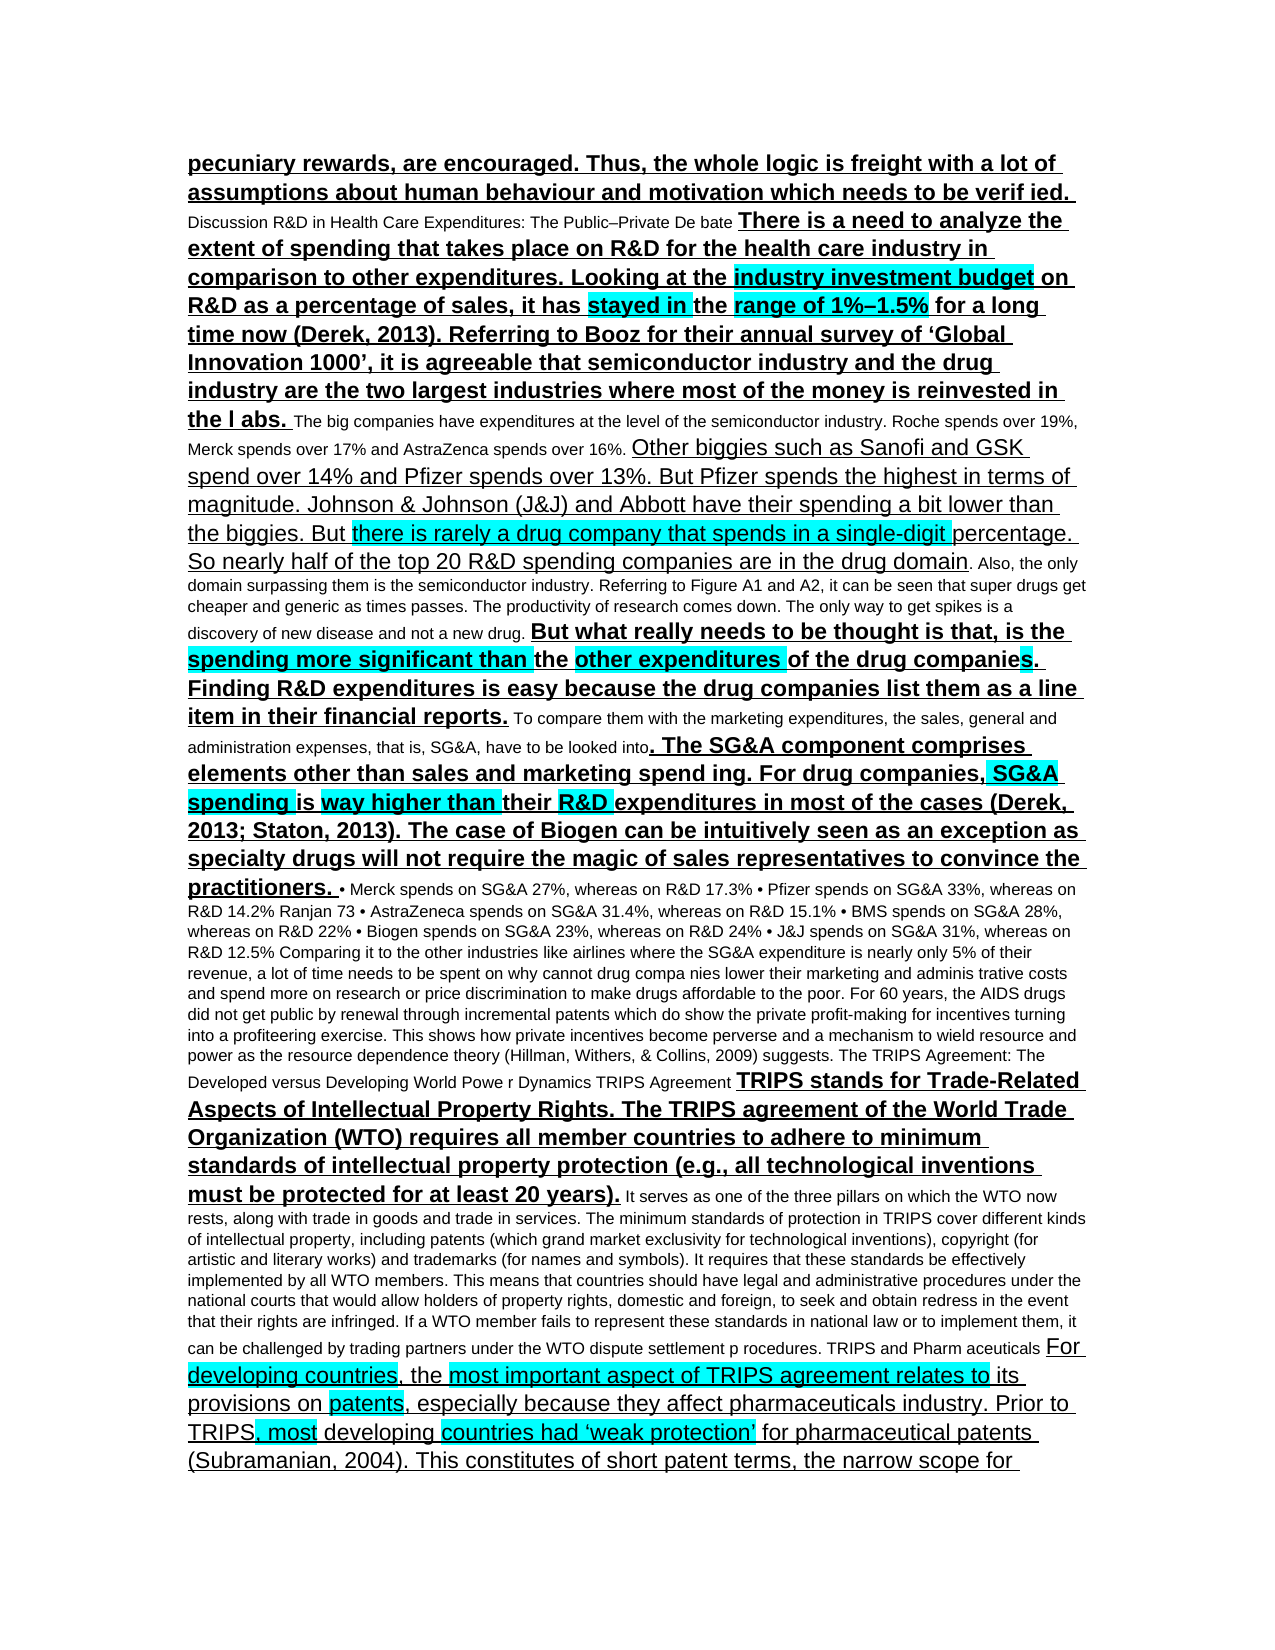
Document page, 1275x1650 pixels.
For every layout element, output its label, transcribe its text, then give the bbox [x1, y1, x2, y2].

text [187, 150, 1087, 868]
